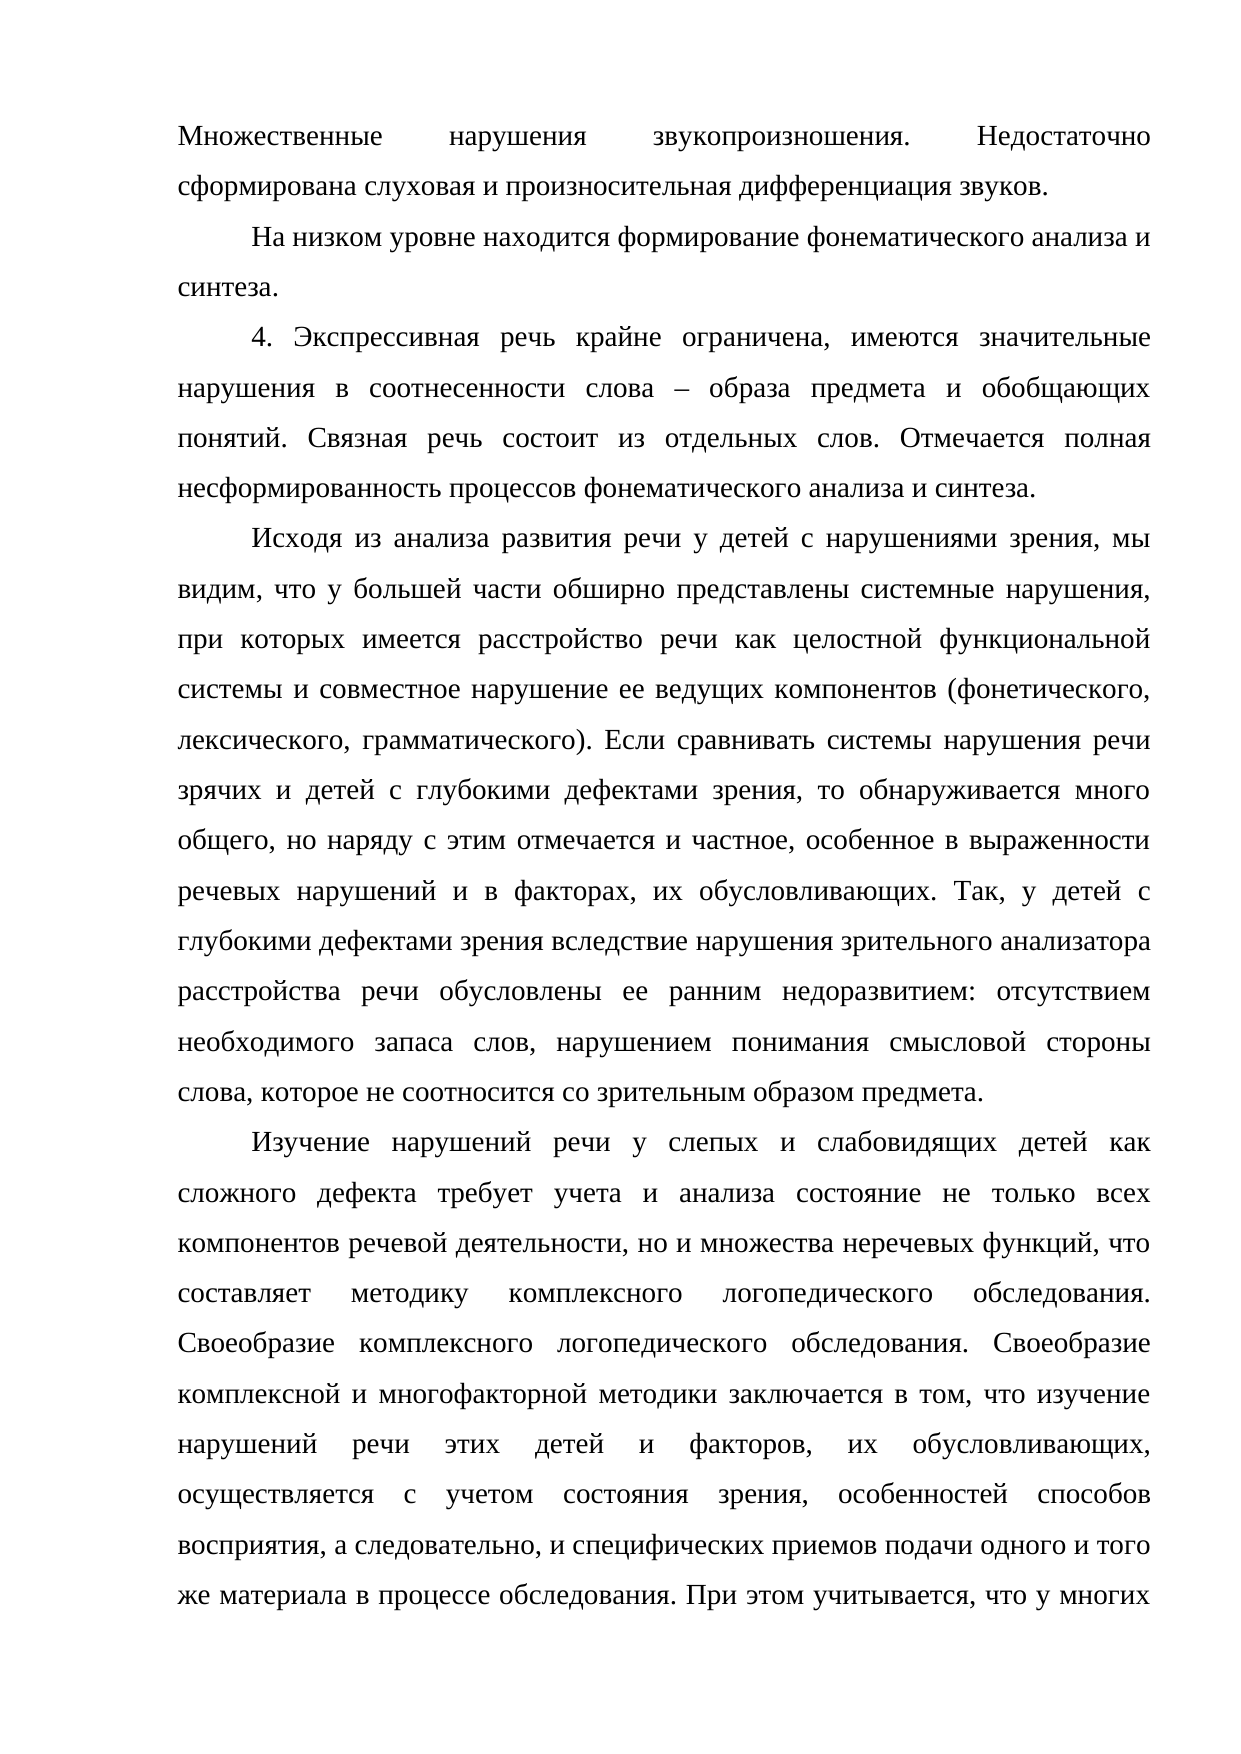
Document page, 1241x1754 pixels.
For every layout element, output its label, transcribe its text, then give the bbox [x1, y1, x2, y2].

text 4. Экспрессивная речь крайне ограничена, имеются значительные нарушения в соотнесенности слова – образа предмета и обобщающих понятий. Связная речь состоит из отдельных слов. Отмечается полная несформированность процессов фонематического анализа и синтеза. [177, 319, 1152, 504]
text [177, 118, 1152, 202]
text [177, 1124, 1152, 1611]
text На низком уровне находится формирование фонематического анализа и синтеза. [177, 219, 1152, 303]
text Исходя из анализа развития речи у детей с нарушениями зрения, мы видим, что у большей части обширно представлены системные нарушения, при которых имеется расстройство речи как целостной функциональной системы и совместное нарушение ее ведущих компонентов (фонетического, лексического, грамматического). Если сравнивать системы нарушения речи зрячих и детей с глубокими дефектами зрения, то обнаруживается много общего, но наряду с этим отмечается и частное, особенное в выраженности речевых нарушений и в факторах, их обусловливающих. Так, у детей с глубокими дефектами зрения вследствие нарушения зрительного анализатора расстройства речи обусловлены ее ранним недоразвитием: отсутствием необходимого запаса слов, нарушением понимания смысловой стороны слова, которое не соотносится со зрительным образом предмета. [177, 521, 1152, 1108]
